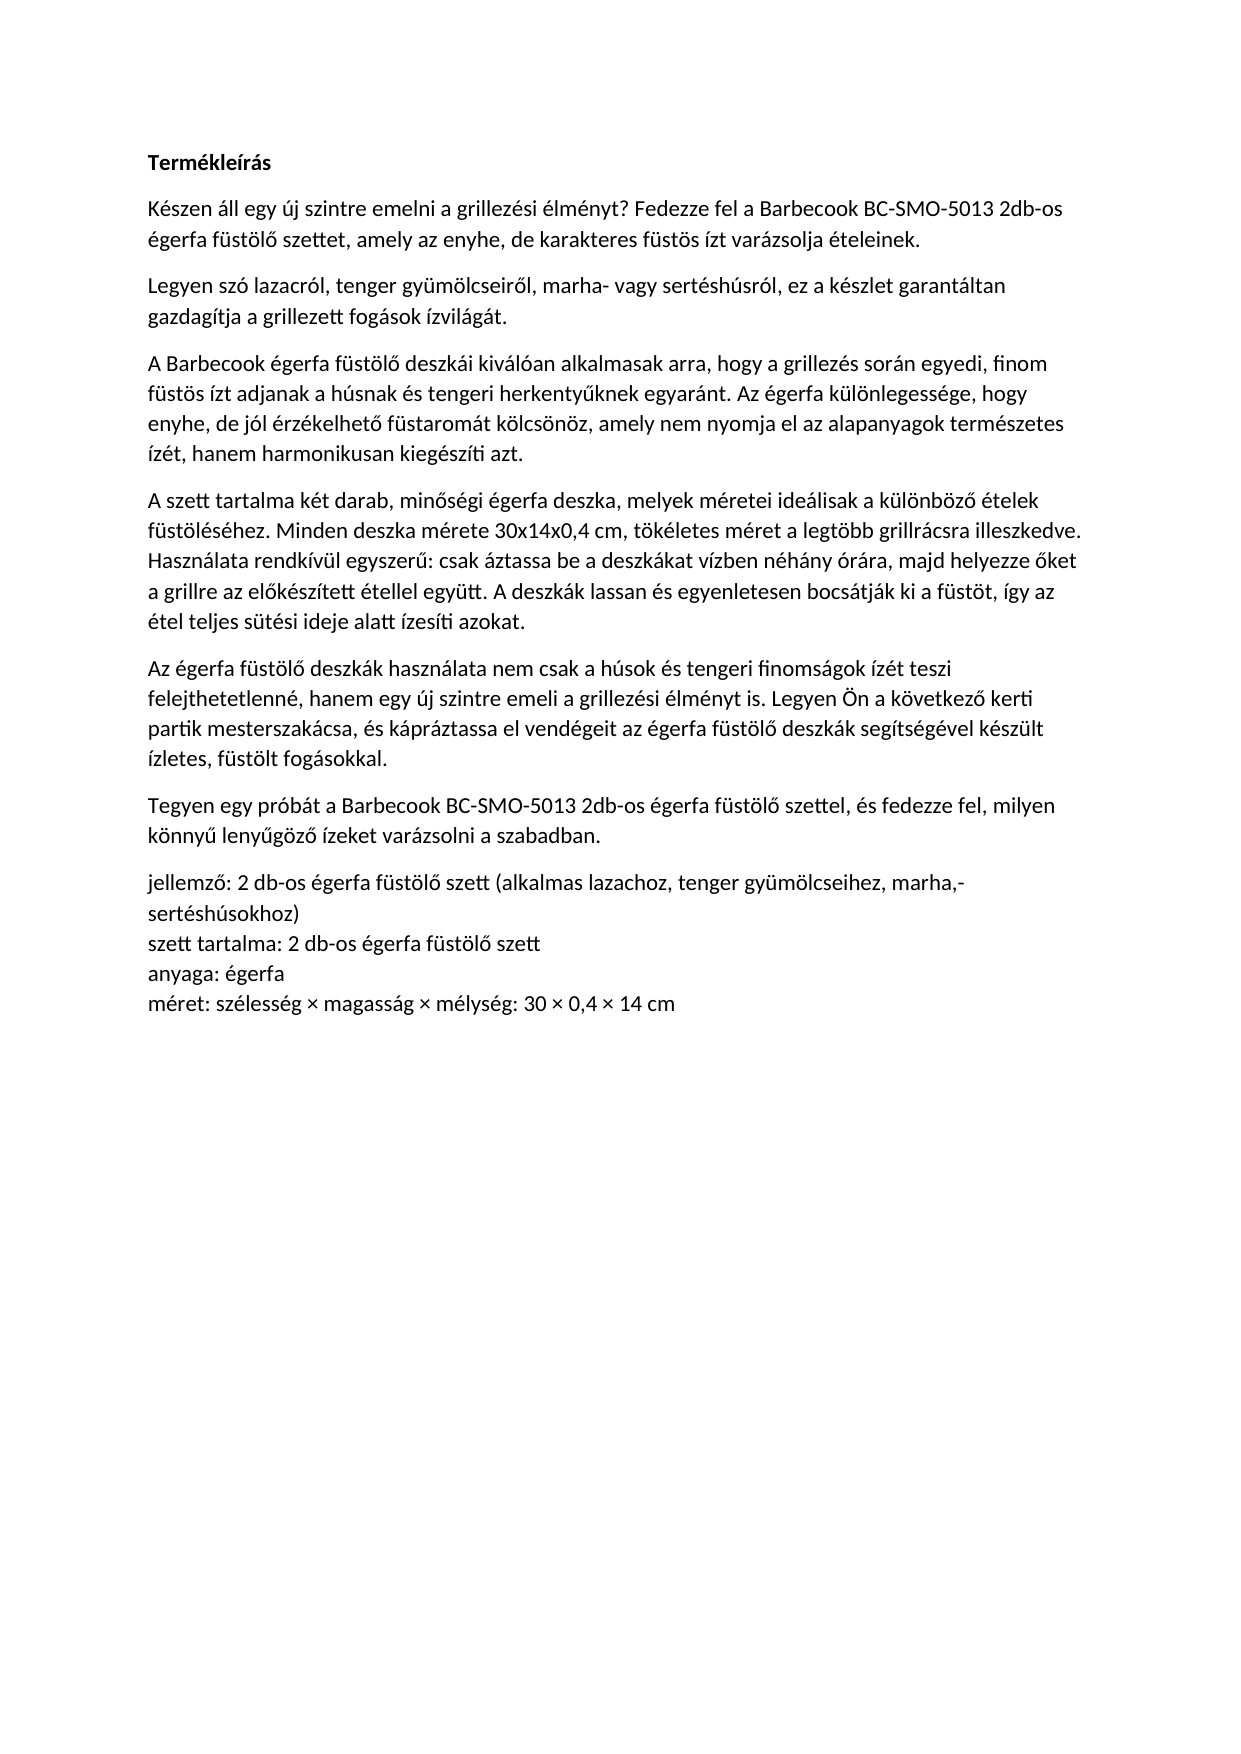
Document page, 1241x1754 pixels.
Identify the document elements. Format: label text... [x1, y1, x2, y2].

text Tegyen egy próbát a Barbecook BC-SMO-5013 2db-os égerfa füstölő szettel, és fedezze fel, milyen könnyű lenyűgöző ízeket varázsolni a szabadban. [148, 791, 1093, 849]
text Termékleírás [148, 148, 1093, 176]
text Az égerfa füstölő deszkák használata nem csak a húsok és tengeri finomságok ízét teszi felejthetetlenné, hanem egy új szintre emeli a grillezési élményt is. Legyen Ön a következő kerti partik mesterszakácsa, és kápráztassa el vendégeit az égerfa füstölő deszkák segítségével készült ízletes, füstölt fogásokkal. [148, 654, 1093, 772]
text Készen áll egy új szintre emelni a grillezési élményt? Fedezze fel a Barbecook BC-SMO-5013 2db-os égerfa füstölő szettet, amely az enyhe, de karakteres füstös ízt varázsolja ételeinek. [148, 194, 1093, 253]
text A Barbecook égerfa füstölő deszkái kiválóan alkalmasak arra, hogy a grillezés során egyedi, finom füstös ízt adjanak a húsnak és tengeri herkentyűknek egyaránt. Az égerfa különlegessége, hogy enyhe, de jól érzékelhető füstaromát kölcsönöz, amely nem nyomja el az alapanyagok természetes ízét, hanem harmonikusan kiegészíti azt. [148, 349, 1093, 467]
text A szett tartalma két darab, minőségi égerfa deszka, melyek méretei ideálisak a különböző ételek füstöléséhez. Minden deszka mérete 30x14x0,4 cm, tökéletes méret a legtöbb grillrácsra illeszkedve. Használata rendkívül egyszerű: csak áztassa be a deszkákat vízben néhány órára, majd helyezze őket a grillre az előkészített étellel együtt. A deszkák lassan és egyenletesen bocsátják ki a füstöt, így az étel teljes sütési ideje alatt ízesíti azokat. [148, 486, 1093, 635]
text Legyen szó lazacról, tenger gyümölcseiről, marha- vagy sertéshúsról, ez a készlet garantáltan gazdagítja a grillezett fogások ízvilágát. [148, 272, 1093, 330]
text jellemző: 2 db-os égerfa füstölő szett (alkalmas lazachoz, tenger gyümölcseihez, marha,- sertéshúsokhoz) szett tartalma: 2 db-os égerfa füstölő szett anyaga: égerfa méret: szélesség × magasság × mélység: 30 × 0,4 × 14 cm [148, 868, 1093, 1017]
